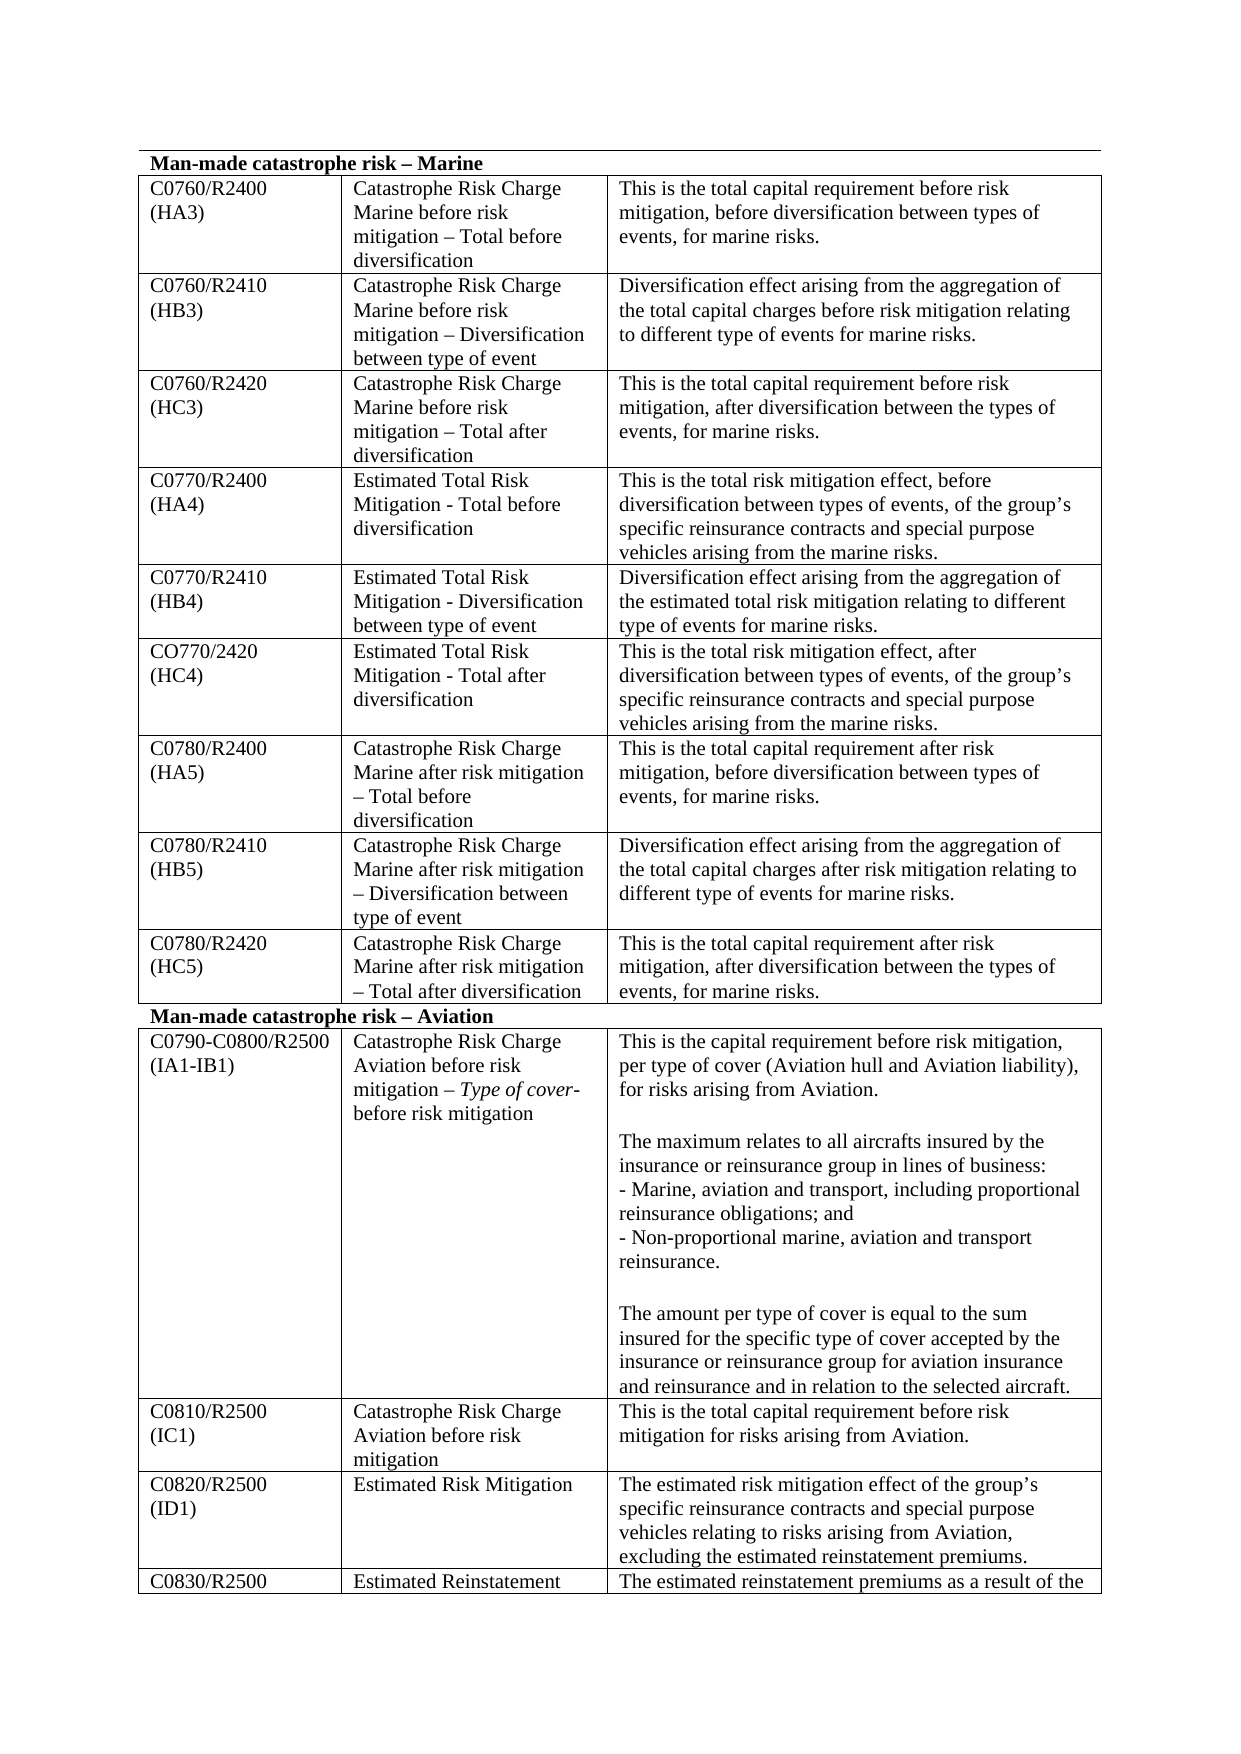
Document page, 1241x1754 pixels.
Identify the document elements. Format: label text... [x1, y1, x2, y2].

table_cell Catastrophe Risk Charge Marine before risk mitigation – Total after diversification [342, 371, 607, 467]
table_cell C0780/R2400 (HA5) [139, 736, 341, 832]
table_cell This is the total capital requirement before risk mitigation for risks arising from Aviation. [608, 1399, 1101, 1471]
table_cell Estimated Risk Mitigation [342, 1472, 607, 1568]
table_cell C0810/R2500 (IC1) [139, 1399, 341, 1471]
table_cell C0830/R2500 (IE1) [139, 1569, 341, 1593]
table_cell This is the capital requirement before risk mitigation, per type of cover (Aviation hull and Aviation liability), for risks arising from Aviation. The maximum relates to all aircrafts insured by the insurance or reinsurance group in lines of business: - Marine, aviation and transport, including proportional reinsurance obligations; and - Non-proportional marine, aviation and transport reinsurance. The amount per type of cover is equal to the sum insured for the specific type of cover accepted by the insurance or reinsurance group for aviation insurance and reinsurance and in relation to the selected aircraft. [608, 1029, 1101, 1398]
table_cell This is the total capital requirement before risk mitigation, before diversification between types of events, for marine risks. [608, 176, 1101, 272]
table_cell Diversification effect arising from the aggregation of the total capital charges after risk mitigation relating to different type of events for marine risks. [608, 833, 1101, 929]
table_cell This is the total capital requirement before risk mitigation, after diversification between the types of events, for marine risks. [608, 371, 1101, 467]
table_cell Catastrophe Risk Charge Marine before risk mitigation – Total before diversification [342, 176, 607, 272]
table_cell C0780/R2420 (HC5) [139, 930, 341, 1003]
table_cell Catastrophe Risk Charge Aviation before risk mitigation – Type of cover- before risk mitigation [342, 1029, 607, 1398]
table_cell C0760/R2400 (HA3) [139, 176, 341, 272]
table_cell Diversification effect arising from the aggregation of the estimated total risk mitigation relating to different type of events for marine risks. [608, 565, 1101, 637]
table_cell C0820/R2500 (ID1) [139, 1472, 341, 1568]
table_cell Catastrophe Risk Charge Aviation before risk mitigation [342, 1399, 607, 1471]
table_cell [342, 1569, 607, 1593]
table_cell Man-made catastrophe risk – Aviation [139, 1004, 1101, 1028]
table_cell This is the total capital requirement after risk mitigation, before diversification between types of events, for marine risks. [608, 736, 1101, 832]
table_cell This is the total risk mitigation effect, before diversification between types of events, of the group’s specific reinsurance contracts and special purpose vehicles arising from the marine risks. [608, 468, 1101, 564]
table_cell Estimated Total Risk Mitigation - Total after diversification [342, 639, 607, 735]
table_cell This is the total capital requirement after risk mitigation, after diversification between the types of events, for marine risks. [608, 930, 1101, 1003]
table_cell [608, 1569, 1101, 1593]
table_cell C0770/R2400 (HA4) [139, 468, 341, 564]
table_cell C0760/R2410 (HB3) [139, 274, 341, 370]
table_cell Catastrophe Risk Charge Marine after risk mitigation – Diversification between type of event [342, 833, 607, 929]
table_cell Man-made catastrophe risk – Marine [139, 151, 1101, 175]
table_cell C0790-C0800/R2500 (IA1-IB1) [139, 1029, 341, 1398]
table_cell C0770/R2410 (HB4) [139, 565, 341, 637]
table_cell Estimated Total Risk Mitigation - Total before diversification [342, 468, 607, 564]
table_cell Diversification effect arising from the aggregation of the total capital charges before risk mitigation relating to different type of events for marine risks. [608, 274, 1101, 370]
table_cell C0780/R2410 (HB5) [139, 833, 341, 929]
table_cell CO770/2420 (HC4) [139, 639, 341, 735]
table_cell C0760/R2420 (HC3) [139, 371, 341, 467]
table_cell The estimated risk mitigation effect of the group’s specific reinsurance contracts and special purpose vehicles relating to risks arising from Aviation, excluding the estimated reinstatement premiums. [608, 1472, 1101, 1568]
table_cell Catastrophe Risk Charge Marine after risk mitigation – Total before diversification [342, 736, 607, 832]
table_cell Estimated Total Risk Mitigation - Diversification between type of event [342, 565, 607, 637]
table_cell Catastrophe Risk Charge Marine before risk mitigation – Diversification between type of event [342, 274, 607, 370]
table_cell Catastrophe Risk Charge Marine after risk mitigation – Total after diversification [342, 930, 607, 1003]
table_cell This is the total risk mitigation effect, after diversification between types of events, of the group’s specific reinsurance contracts and special purpose vehicles arising from the marine risks. [608, 639, 1101, 735]
